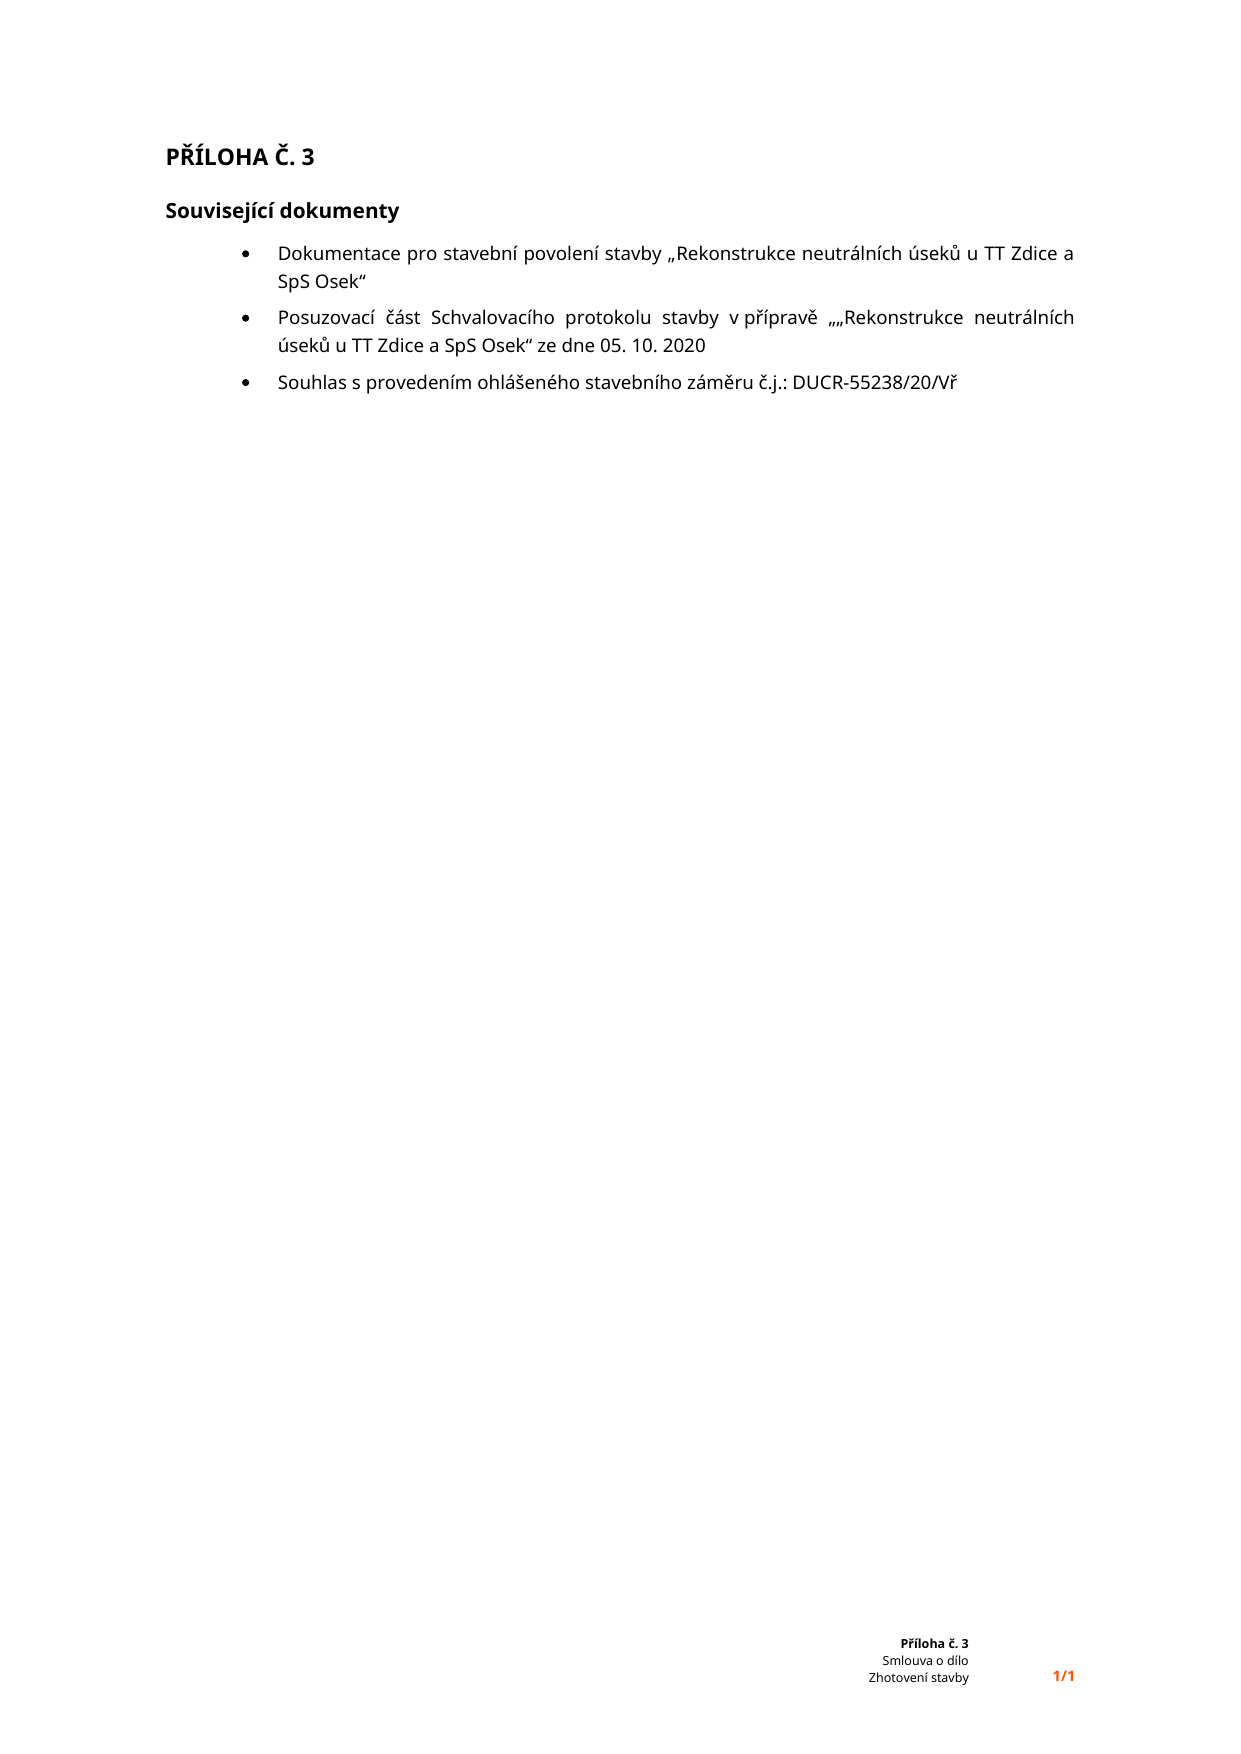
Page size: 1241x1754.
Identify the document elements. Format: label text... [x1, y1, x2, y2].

text Příloha č. 3 [165, 141, 1075, 173]
text Dokumentace pro stavební povolení stavby „ [242, 240, 1075, 294]
text Souhlas s provedením ohlášeného stavebního záměru č.j.: DUCR-55238/20/Vř [242, 369, 1075, 394]
text Posuzovací část Schvalovacího protokolu stavby v přípravě „„Rekonstrukce neutrálních úseků u TT Zdice a SpS Osek“ ze dne 05. 10. 2020 [242, 305, 1075, 358]
text Související dokumenty [165, 197, 1075, 225]
